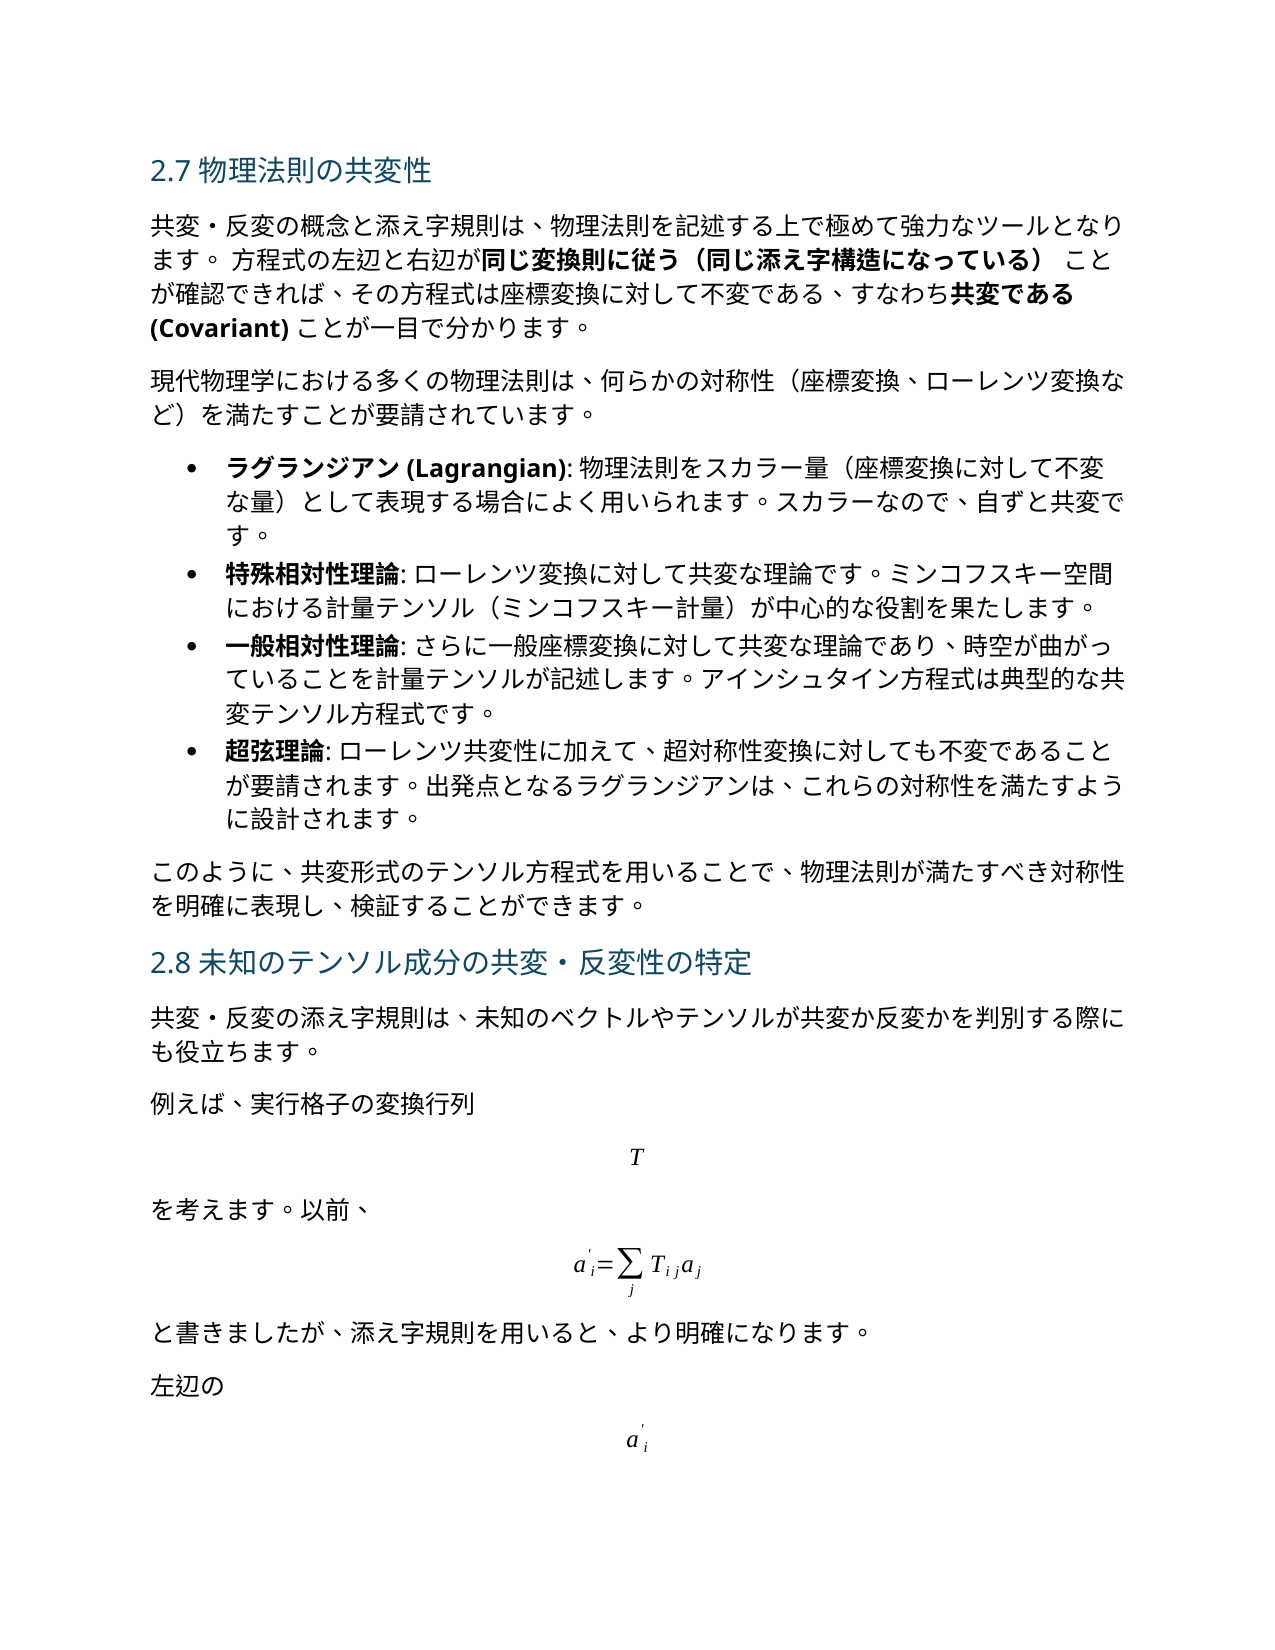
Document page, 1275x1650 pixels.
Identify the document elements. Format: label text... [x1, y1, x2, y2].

text 例えば、実行格子の変換行列 [150, 1087, 1125, 1121]
text と書きましたが、添え字規則を用いると、より明確になります。 [150, 1315, 1125, 1349]
text を考えます。以前、 [150, 1193, 1125, 1227]
text 左辺の [150, 1368, 1125, 1402]
list ラグランジアン (Lagrangian): 物理法則をスカラー量（座標変換に対して不変な量）として表現する場合によく用いられます。スカラーなので、自ずと共変です。 [187, 450, 1125, 552]
text 共変・反変の概念と添え字規則は、物理法則を記述する上で極めて強力なツールとなります。 方程式の左辺と右辺が同じ変換則に従う（同じ添え字構造になっている） ことが確認できれば、その方程式は座標変換に対して不変である、すなわち共変である (Covariant) ことが一目で分かります。 [150, 208, 1125, 345]
subtitle 2.7 物理法則の共変性 [150, 150, 1125, 190]
list 超弦理論: ローレンツ共変性に加えて、超対称性変換に対しても不変であることが要請されます。出発点となるラグランジアンは、これらの対称性を満たすように設計されます。 [187, 734, 1125, 836]
subtitle 2.8 未知のテンソル成分の共変・反変性の特定 [150, 942, 1125, 982]
list 特殊相対性理論: ローレンツ変換に対して共変な理論です。ミンコフスキー空間における計量テンソル（ミンコフスキー計量）が中心的な役割を果たします。 [187, 556, 1125, 624]
text このように、共変形式のテンソル方程式を用いることで、物理法則が満たすべき対称性を明確に表現し、検証することができます。 [150, 855, 1125, 923]
list 一般相対性理論: さらに一般座標変換に対して共変な理論であり、時空が曲がっていることを計量テンソルが記述します。アインシュタイン方程式は典型的な共変テンソル方程式です。 [187, 628, 1125, 730]
text 共変・反変の添え字規則は、未知のベクトルやテンソルが共変か反変かを判別する際にも役立ちます。 [150, 1000, 1125, 1068]
text 現代物理学における多くの物理法則は、何らかの対称性（座標変換、ローレンツ変換など）を満たすことが要請されています。 [150, 363, 1125, 432]
